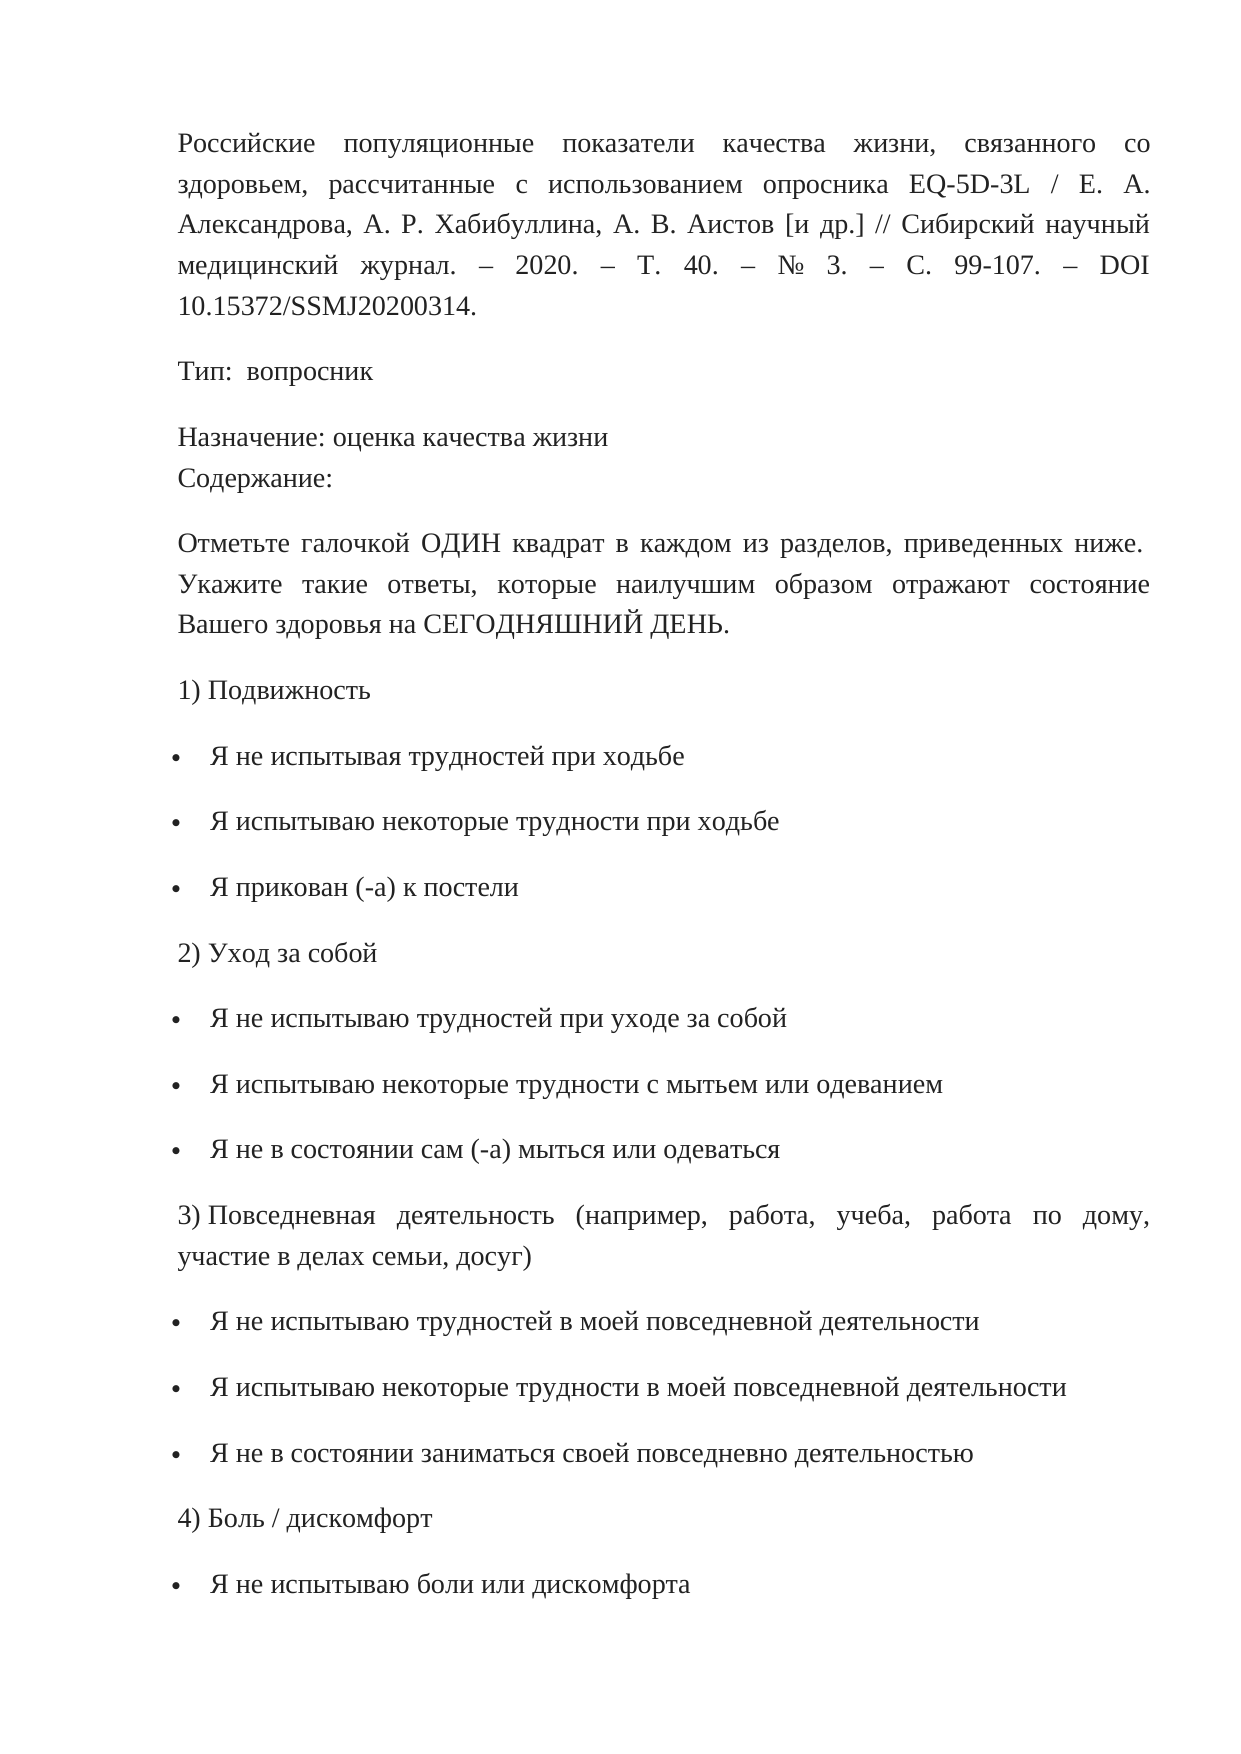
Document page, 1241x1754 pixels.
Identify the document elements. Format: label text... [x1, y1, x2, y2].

text Назначение: оценка качества жизни [177, 412, 1152, 452]
text 4) Боль / дискомфорт [177, 1493, 1152, 1534]
list Я не испытываю трудностей в моей повседневной деятельности [172, 1296, 1152, 1337]
text Отметьте галочкой ОДИН квадрат в каждом из разделов, приведенных ниже. Укажите такие ответы, которые наилучшим образом отражают состояние Вашего здоровья на СЕГОДНЯШНИЙ ДЕНЬ. [177, 518, 1152, 640]
text Тип: вопросник [177, 346, 1152, 387]
list Я не в состоянии сам (-а) мыться или одеваться [172, 1124, 1152, 1165]
text Российские популяционные показатели качества жизни, связанного со здоровьем, рассчитанные с использованием опросника EQ-5D-3L / Е. А. Александрова, А. Р. Хабибуллина, А. В. Аистов [и др.] // Сибирский научный медицинский журнал. – 2020. – Т. 40. – № 3. – С. 99-107. – DOI 10.15372/SSMJ20200314. [177, 118, 1152, 321]
text 2) Уход за собой [177, 927, 1152, 968]
list Я не в состоянии заниматься своей повседневно деятельностью [172, 1427, 1152, 1468]
list Я испытываю некоторые трудности при ходьбе [172, 796, 1152, 837]
list Я прикован (-а) к постели [172, 862, 1152, 902]
text 3) Повседневная деятельность (например, работа, учеба, работа по дому, участие в делах семьи, досуг) [177, 1190, 1152, 1271]
list Я испытываю некоторые трудности в моей повседневной деятельности [172, 1362, 1152, 1402]
text Содержание: [177, 452, 1152, 493]
list Я не испытываю трудностей при уходе за собой [172, 993, 1152, 1034]
list Я не испытывая трудностей при ходьбе [172, 731, 1152, 771]
list Я испытываю некоторые трудности с мытьем или одеванием [172, 1059, 1152, 1099]
list Я не испытываю боли или дискомфорта [172, 1559, 1152, 1599]
text 1) Подвижность [177, 665, 1152, 706]
